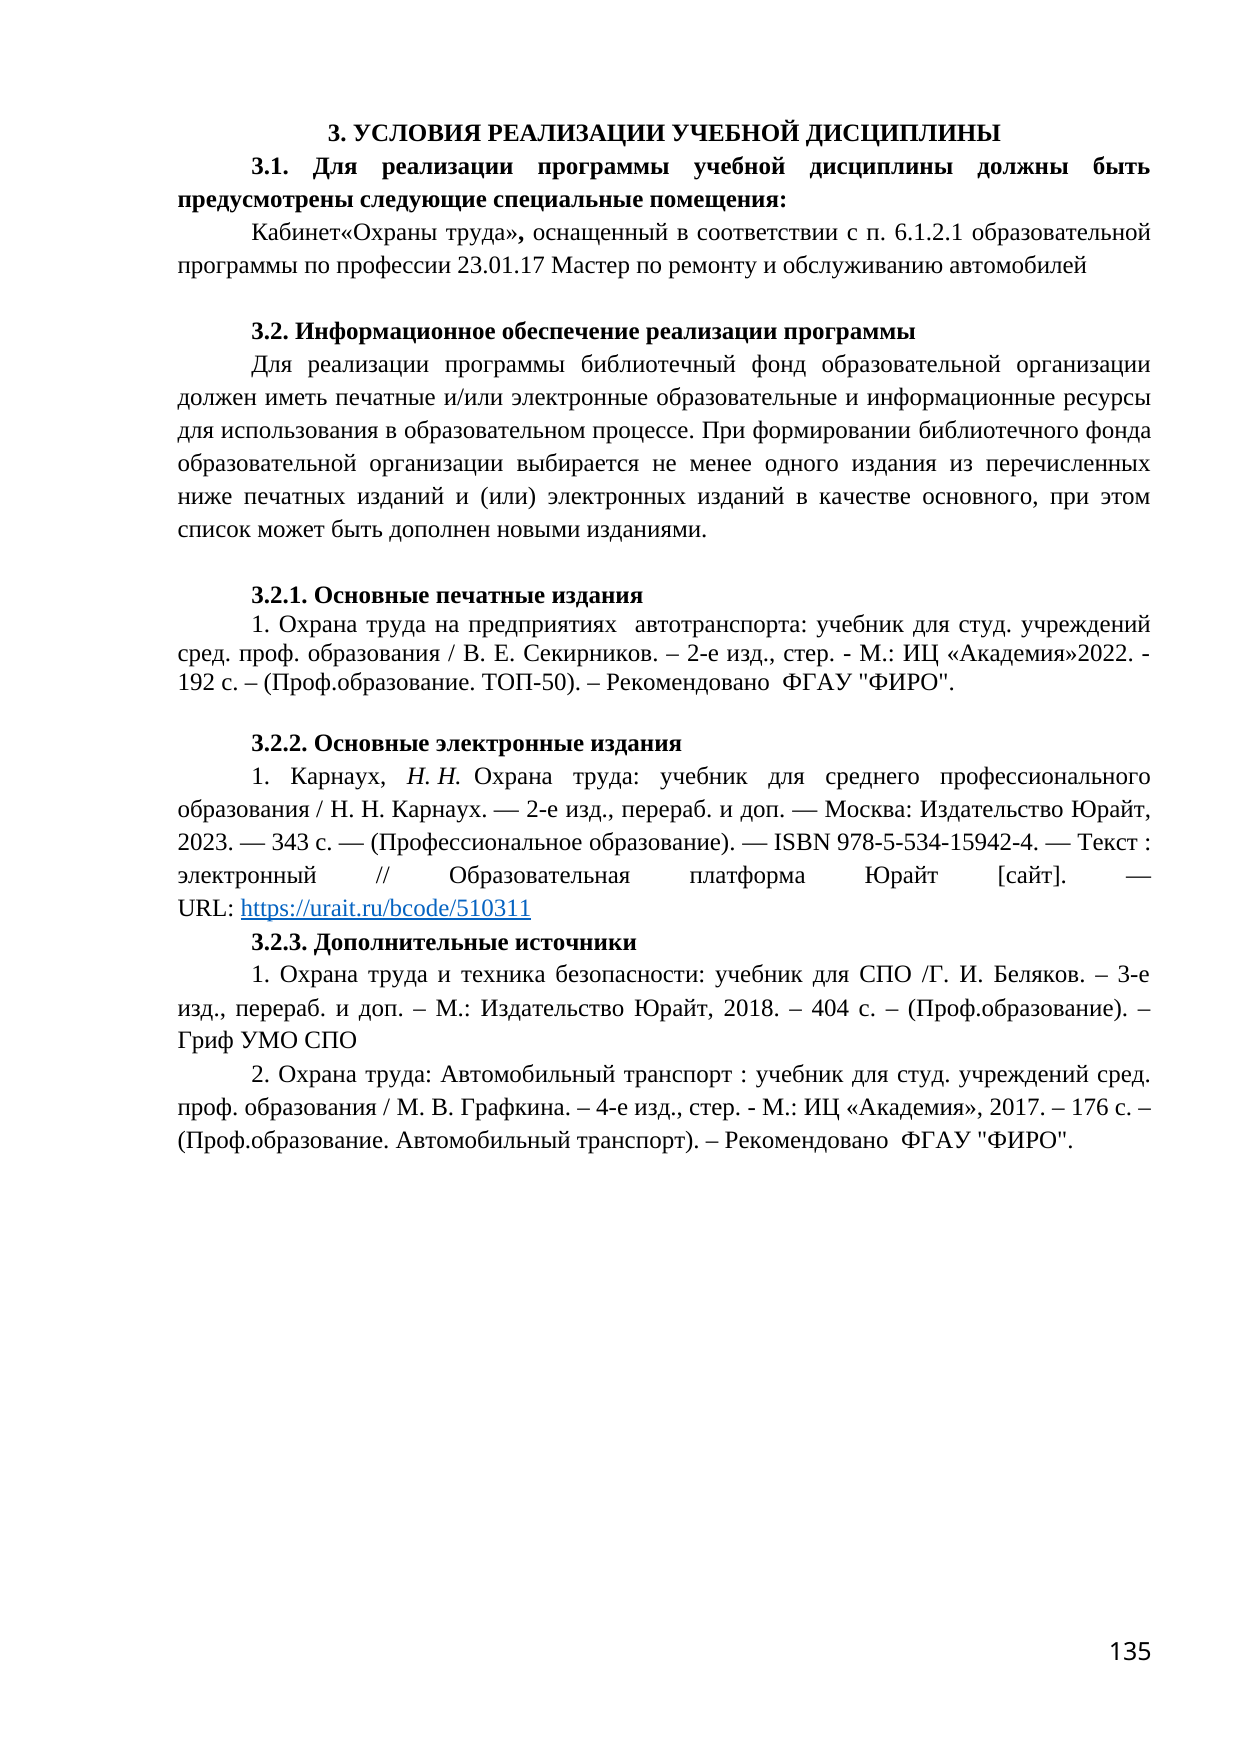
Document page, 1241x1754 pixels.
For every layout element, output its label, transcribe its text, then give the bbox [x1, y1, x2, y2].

text 1. Охрана труда на предприятиях автотранспорта: учебник для студ. учреждений сред. проф. образования / В. Е. Секирников. – 2-е изд., стер. - М.: ИЦ «Академия»2022. - 192 с. – (Проф.образование. ТОП-50). – Рекомендовано ФГАУ "ФИРО". [177, 609, 1152, 695]
text 3.2. Информационное обеспечение реализации программы [177, 316, 1152, 345]
text 1. Охрана труда и техника безопасности: учебник для СПО /Г. И. Беляков. – 3-е изд., перераб. и доп. – М.: Издательство Юрайт, 2018. – 404 с. – (Проф.образование). – Гриф УМО СПО [177, 959, 1152, 1054]
text 1. Карнаух, Н. Н. Охрана труда: учебник для среднего профессионального образования / Н. Н. Карнаух. — 2-е изд., перераб. и доп. — Москва: Издательство Юрайт, 2023. — 343 с. — (Профессиональное образование). — ISBN 978-5-534-15942-4. — Текст : электронный // Образовательная платформа Юрайт [сайт]. — URL: https://urait.ru/bcode/510311 [177, 761, 1152, 922]
text Для реализации программы библиотечный фонд образовательной организации должен иметь печатные и/или электронные образовательные и информационные ресурсы для использования в образовательном процессе. При формировании библиотечного фонда образовательной организации выбирается не менее одного издания из перечисленных ниже печатных изданий и (или) электронных изданий в качестве основного, при этом список может быть дополнен новыми изданиями. [177, 349, 1152, 543]
text 3.2.2. Основные электронные издания [177, 728, 1152, 757]
text 3.2.1. Основные печатные издания [177, 580, 1152, 609]
text 3.1. Для реализации программы учебной дисциплины должны быть предусмотрены следующие специальные помещения: [177, 151, 1152, 213]
text 2. Охрана труда: Автомобильный транспорт : учебник для студ. учреждений сред. проф. образования / М. В. Графкина. – 4-е изд., стер. - М.: ИЦ «Академия», 2017. – 176 с. – (Проф.образование. Автомобильный транспорт). – Рекомендовано ФГАУ "ФИРО". [177, 1059, 1152, 1153]
text 3. УСЛОВИЯ РЕАЛИЗАЦИИ УЧЕБНОЙ ДИСЦИПЛИНЫ [177, 118, 1152, 147]
text 3.2.3. Дополнительные источники [177, 927, 1152, 955]
text Кабинет«Охраны труда», оснащенный в соответствии с п. 6.1.2.1 образовательной программы по профессии 23.01.17 Мастер по ремонту и обслуживанию автомобилей [177, 217, 1152, 279]
